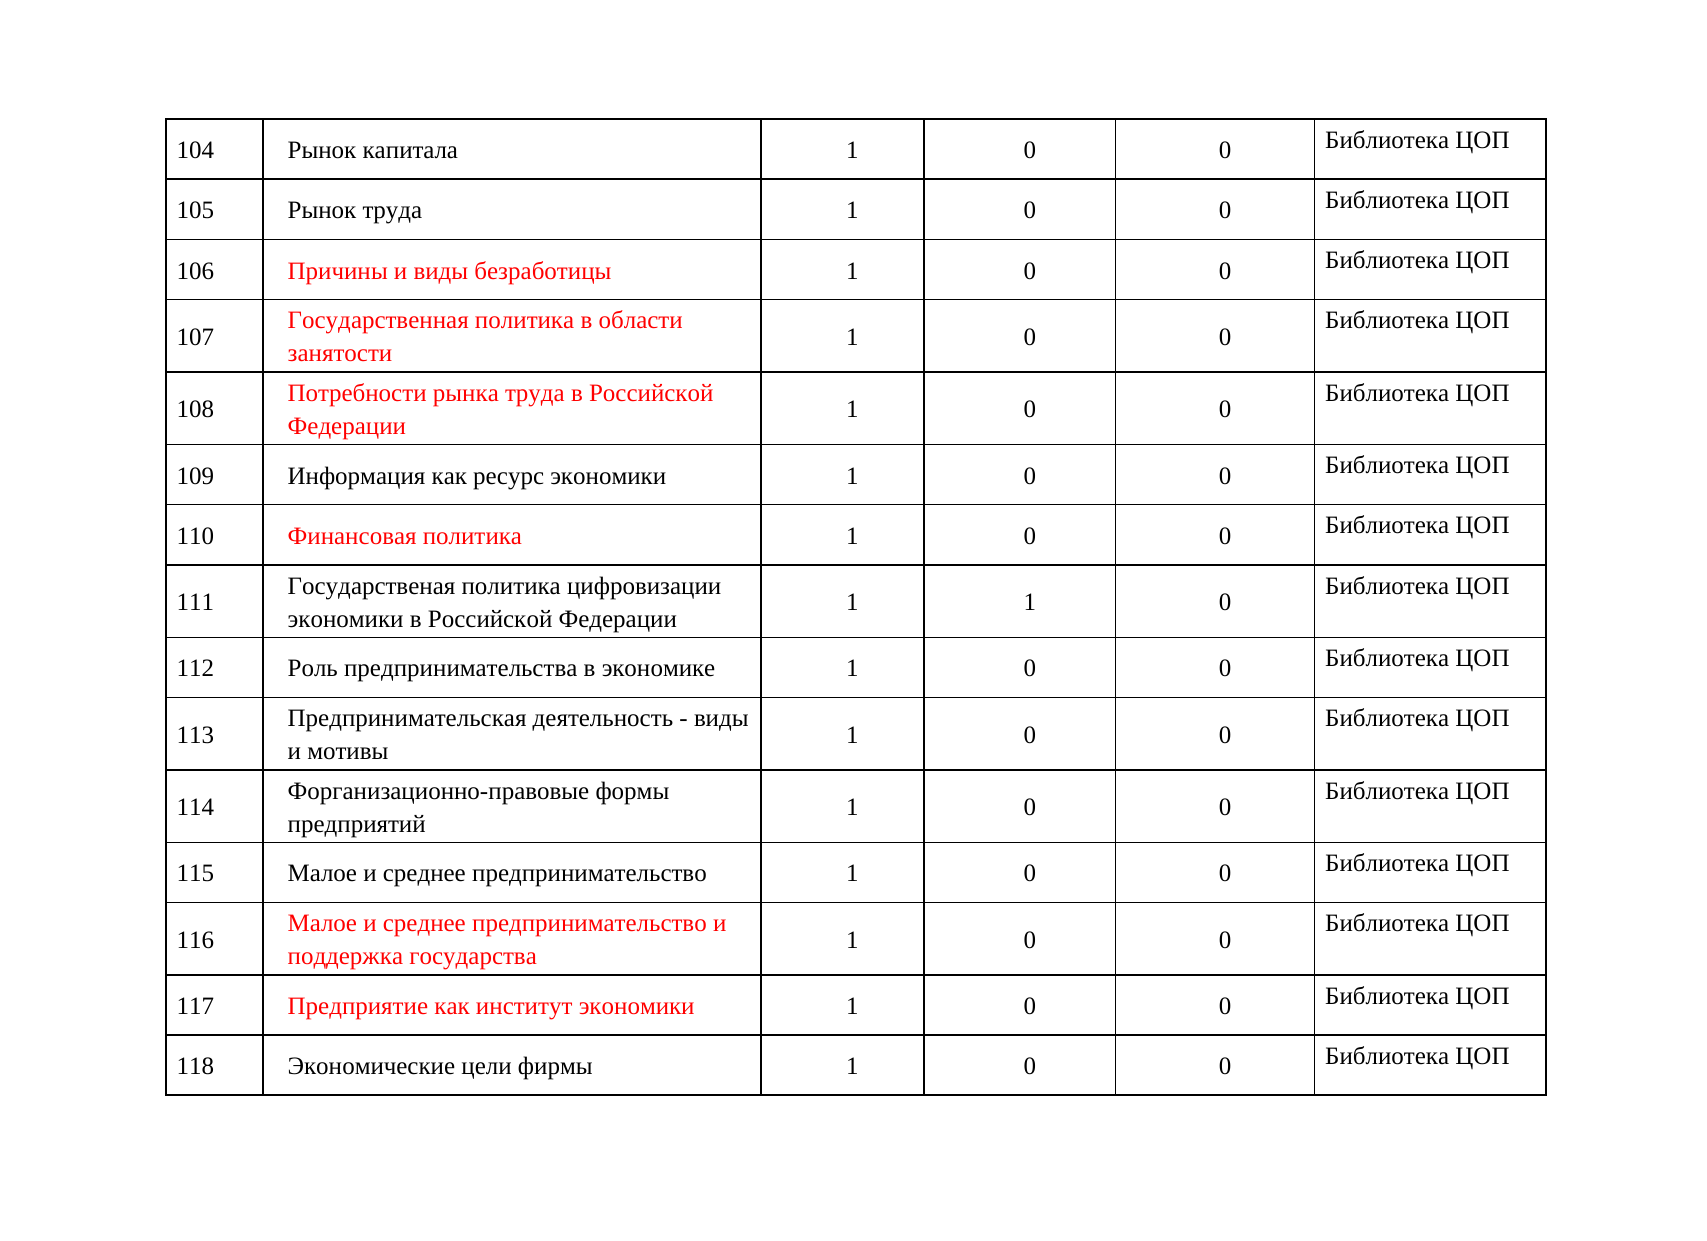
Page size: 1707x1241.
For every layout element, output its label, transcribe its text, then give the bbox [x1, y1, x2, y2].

table_cell Причины и виды безработицы [264, 240, 760, 299]
table_cell 0 [1116, 566, 1314, 636]
table_cell 0 [925, 843, 1115, 902]
table_cell 116 [167, 903, 262, 974]
table_cell 0 [925, 1036, 1115, 1094]
table_cell 117 [167, 976, 262, 1034]
table_cell 0 [925, 120, 1115, 178]
table_cell 108 [167, 373, 262, 443]
table_cell 0 [1116, 903, 1314, 974]
table_cell 1 [762, 976, 923, 1034]
table_cell 1 [762, 505, 923, 564]
table_cell 0 [925, 771, 1115, 841]
table_cell 1 [762, 638, 923, 697]
table_cell 0 [1116, 505, 1314, 564]
table_cell 0 [1116, 120, 1314, 178]
table_cell 1 [762, 903, 923, 974]
table_cell 1 [762, 445, 923, 504]
table_cell 107 [167, 300, 262, 371]
table_cell 0 [925, 300, 1115, 371]
table_cell 0 [1116, 300, 1314, 371]
table_cell 1 [762, 120, 923, 178]
table_cell 1 [762, 1036, 923, 1094]
table_cell Библиотека ЦОП [1315, 505, 1545, 564]
table_cell Библиотека ЦОП [1315, 976, 1545, 1034]
table_cell 0 [1116, 843, 1314, 902]
table_cell 1 [925, 566, 1115, 636]
table_cell 1 [762, 373, 923, 443]
table_cell Предпринимательская деятельность - виды и мотивы [264, 698, 760, 769]
table_cell 0 [1116, 373, 1314, 443]
table_cell 0 [1116, 240, 1314, 299]
table_cell 1 [762, 180, 923, 238]
table_cell 0 [1116, 445, 1314, 504]
table_cell 106 [167, 240, 262, 299]
table_cell 0 [925, 180, 1115, 238]
table_cell 0 [925, 445, 1115, 504]
table_cell Библиотека ЦОП [1315, 771, 1545, 841]
table_cell Предприятие как институт экономики [264, 976, 760, 1034]
table_cell Государственная политика в области занятости [264, 300, 760, 371]
table_cell 0 [1116, 771, 1314, 841]
table_cell Информация как ресурс экономики [264, 445, 760, 504]
table_cell Библиотека ЦОП [1315, 698, 1545, 769]
table_cell 0 [925, 698, 1115, 769]
table_cell Рынок труда [264, 180, 760, 238]
table_cell 0 [925, 505, 1115, 564]
table_cell 0 [925, 903, 1115, 974]
table_cell Форганизационно-правовые формы предприятий [264, 771, 760, 841]
table_cell 1 [762, 300, 923, 371]
table_cell 115 [167, 843, 262, 902]
table_cell 118 [167, 1036, 262, 1094]
table_cell 0 [1116, 1036, 1314, 1094]
table_cell 0 [1116, 698, 1314, 769]
table_cell 111 [167, 566, 262, 636]
table_cell Библиотека ЦОП [1315, 903, 1545, 974]
table_cell 0 [1116, 638, 1314, 697]
table_cell 105 [167, 180, 262, 238]
table_cell 0 [925, 638, 1115, 697]
table_cell 0 [925, 373, 1115, 443]
table_cell Финансовая политика [264, 505, 760, 564]
table_cell Малое и среднее предпринимательство [264, 843, 760, 902]
table_cell Библиотека ЦОП [1315, 638, 1545, 697]
table_cell Библиотека ЦОП [1315, 180, 1545, 238]
table_cell 1 [762, 698, 923, 769]
table_cell 110 [167, 505, 262, 564]
table_cell 0 [1116, 976, 1314, 1034]
table_cell Государственая политика цифровизации экономики в Российской Федерации [264, 566, 760, 636]
table_cell Роль предпринимательства в экономике [264, 638, 760, 697]
table_cell Библиотека ЦОП [1315, 445, 1545, 504]
table_cell 113 [167, 698, 262, 769]
table_cell 1 [762, 771, 923, 841]
table_cell Библиотека ЦОП [1315, 373, 1545, 443]
table_cell 1 [762, 843, 923, 902]
table_cell 0 [1116, 180, 1314, 238]
table_cell Библиотека ЦОП [1315, 1036, 1545, 1094]
table_cell Библиотека ЦОП [1315, 240, 1545, 299]
table_cell 0 [925, 240, 1115, 299]
table_cell Рынок капитала [264, 120, 760, 178]
table_cell Библиотека ЦОП [1315, 566, 1545, 636]
table_cell Экономические цели фирмы [264, 1036, 760, 1094]
table_cell 114 [167, 771, 262, 841]
table_cell 0 [925, 976, 1115, 1034]
table_cell Малое и среднее предпринимательство и поддержка государства [264, 903, 760, 974]
table_cell 109 [167, 445, 262, 504]
table_cell Библиотека ЦОП [1315, 120, 1545, 178]
table_cell 1 [762, 566, 923, 636]
table_cell Библиотека ЦОП [1315, 300, 1545, 371]
table_cell 112 [167, 638, 262, 697]
table_cell Потребности рынка труда в Российской Федерации [264, 373, 760, 443]
table_cell Библиотека ЦОП [1315, 843, 1545, 902]
table_cell 1 [762, 240, 923, 299]
table_cell 104 [167, 120, 262, 178]
